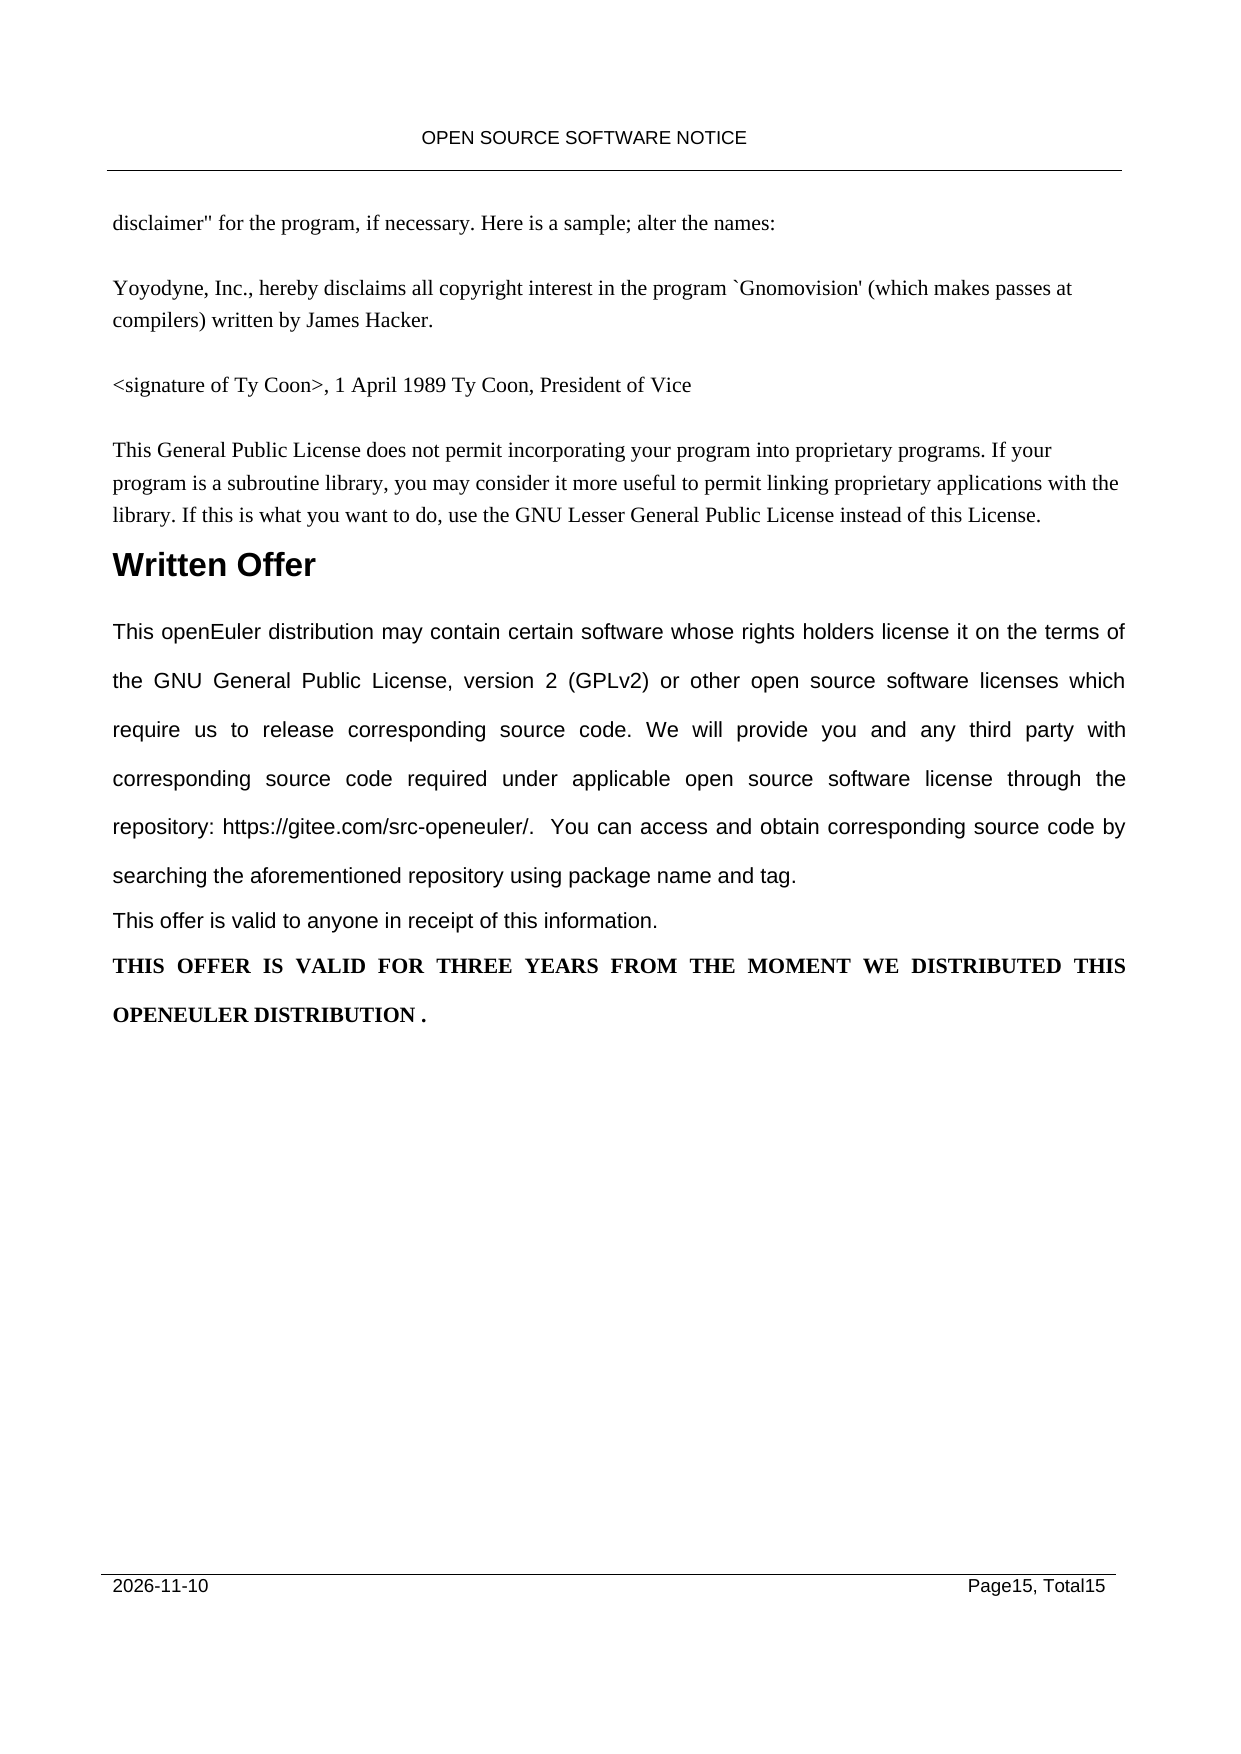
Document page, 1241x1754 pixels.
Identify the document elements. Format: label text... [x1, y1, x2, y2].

text THIS OFFER IS VALID FOR THREE YEARS FROM THE MOMENT WE DISTRIBUTED THIS OPENEULER DISTRIBUTION . [112, 949, 1128, 1031]
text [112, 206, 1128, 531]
text This openEuler distribution may contain certain software whose rights holders license it on the terms of the GNU General Public License, version 2 (GPLv2) or other open source software licenses which require us to release corresponding source code. We will provide you and any third party with corresponding source code required under applicable open source software license through the repository: https://gitee.com/src-openeuler/. You can access and obtain corresponding source code by searching the aforementioned repository using package name and tag. [112, 616, 1128, 892]
text This offer is valid to anyone in receipt of this information. [112, 904, 1128, 937]
text Written Offer [112, 531, 1128, 596]
